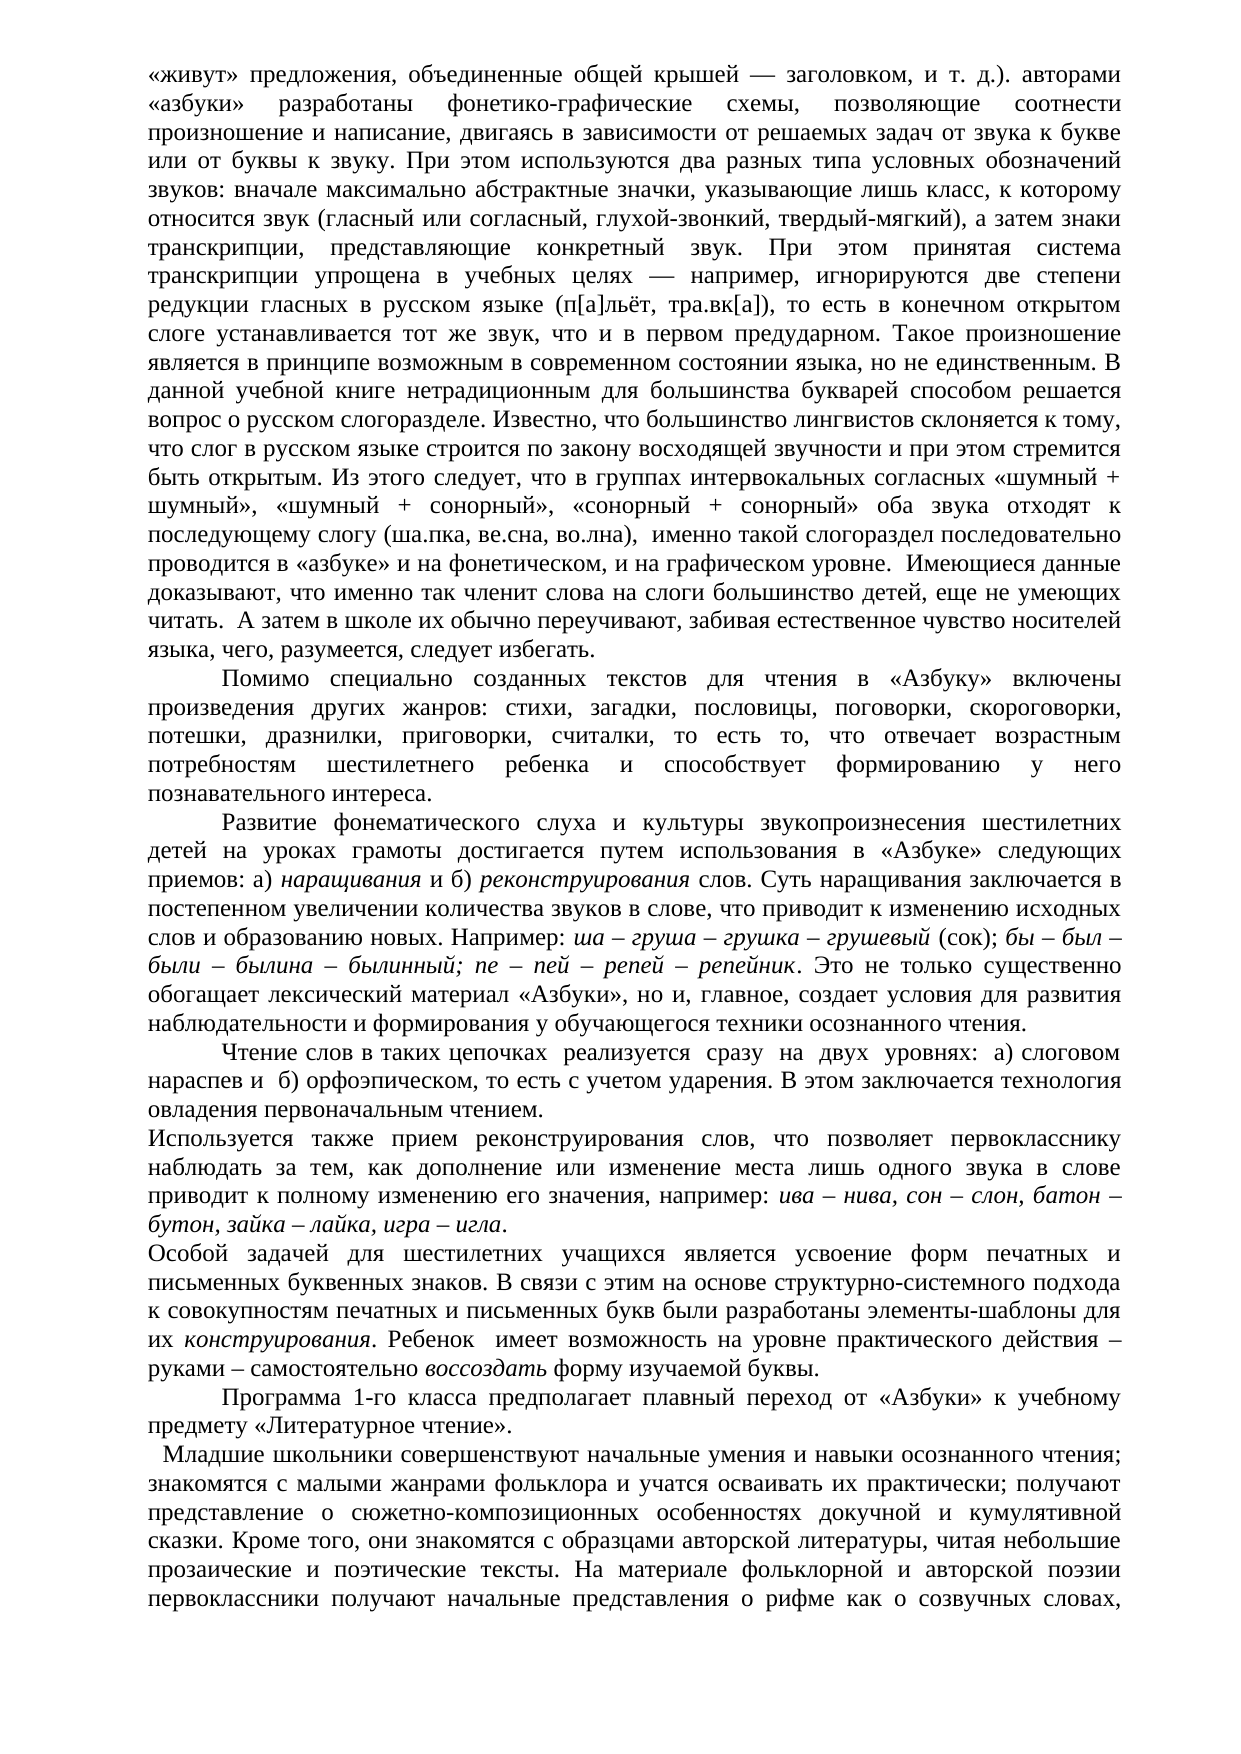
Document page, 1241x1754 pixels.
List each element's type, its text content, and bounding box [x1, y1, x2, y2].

text Программа 1-го класса предполагает плавный переход от «Азбуки» к учебному предмету «Литературное чтение». [148, 1382, 1122, 1439]
text Особой задачей для шестилетних учащихся является усвоение форм печатных и письменных буквенных знаков. В связи с этим на основе структурно-системного подхода к совокупностям печатных и письменных букв были разработаны элементы-шаблоны для их конструирования. Ребенок имеет возможность на уровне практического действия – руками – самостоятельно воссоздать форму изучаемой буквы. [148, 1238, 1122, 1382]
text Помимо специально созданных текстов для чтения в «Азбуку» включены произведения других жанров: стихи, загадки, пословицы, поговорки, скороговорки, потешки, дразнилки, приговорки, считалки, то есть то, что отвечает возрастным потребностям шестилетнего ребенка и способствует формированию у него познавательного интереса. [148, 663, 1122, 807]
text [148, 1439, 1122, 1612]
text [148, 59, 1122, 663]
text Чтение слов в таких цепочках реализуется сразу на двух уровнях: а) слоговом нараспев и б) орфоэпическом, то есть с учетом ударения. В этом заключается технология овладения первоначальным чтением. [148, 1037, 1122, 1123]
text Используется также прием реконструирования слов, что позволяет первокласснику наблюдать за тем, как дополнение или изменение места лишь одного звука в слове приводит к полному изменению его значения, например: ива – нива, сон – слон, батон – бутон, зайка – лайка, игра – игла. [148, 1123, 1122, 1238]
text Развитие фонематического слуха и культуры звукопроизнесения шестилетних детей на уроках грамоты достигается путем использования в «Азбуке» следующих приемов: а) наращивания и б) реконструирования слов. Суть наращивания заключается в постепенном увеличении количества звуков в слове, что приводит к изменению исходных слов и образованию новых. Например: ша – груша – грушка – грушевый (сок); бы – был – были – былина – былинный; пе – пей – репей – репейник. Это не только существенно обогащает лексический материал «Азбуки», но и, главное, создает условия для развития наблюдательности и формирования у обучающегося техники осознанного чтения. [148, 807, 1122, 1037]
